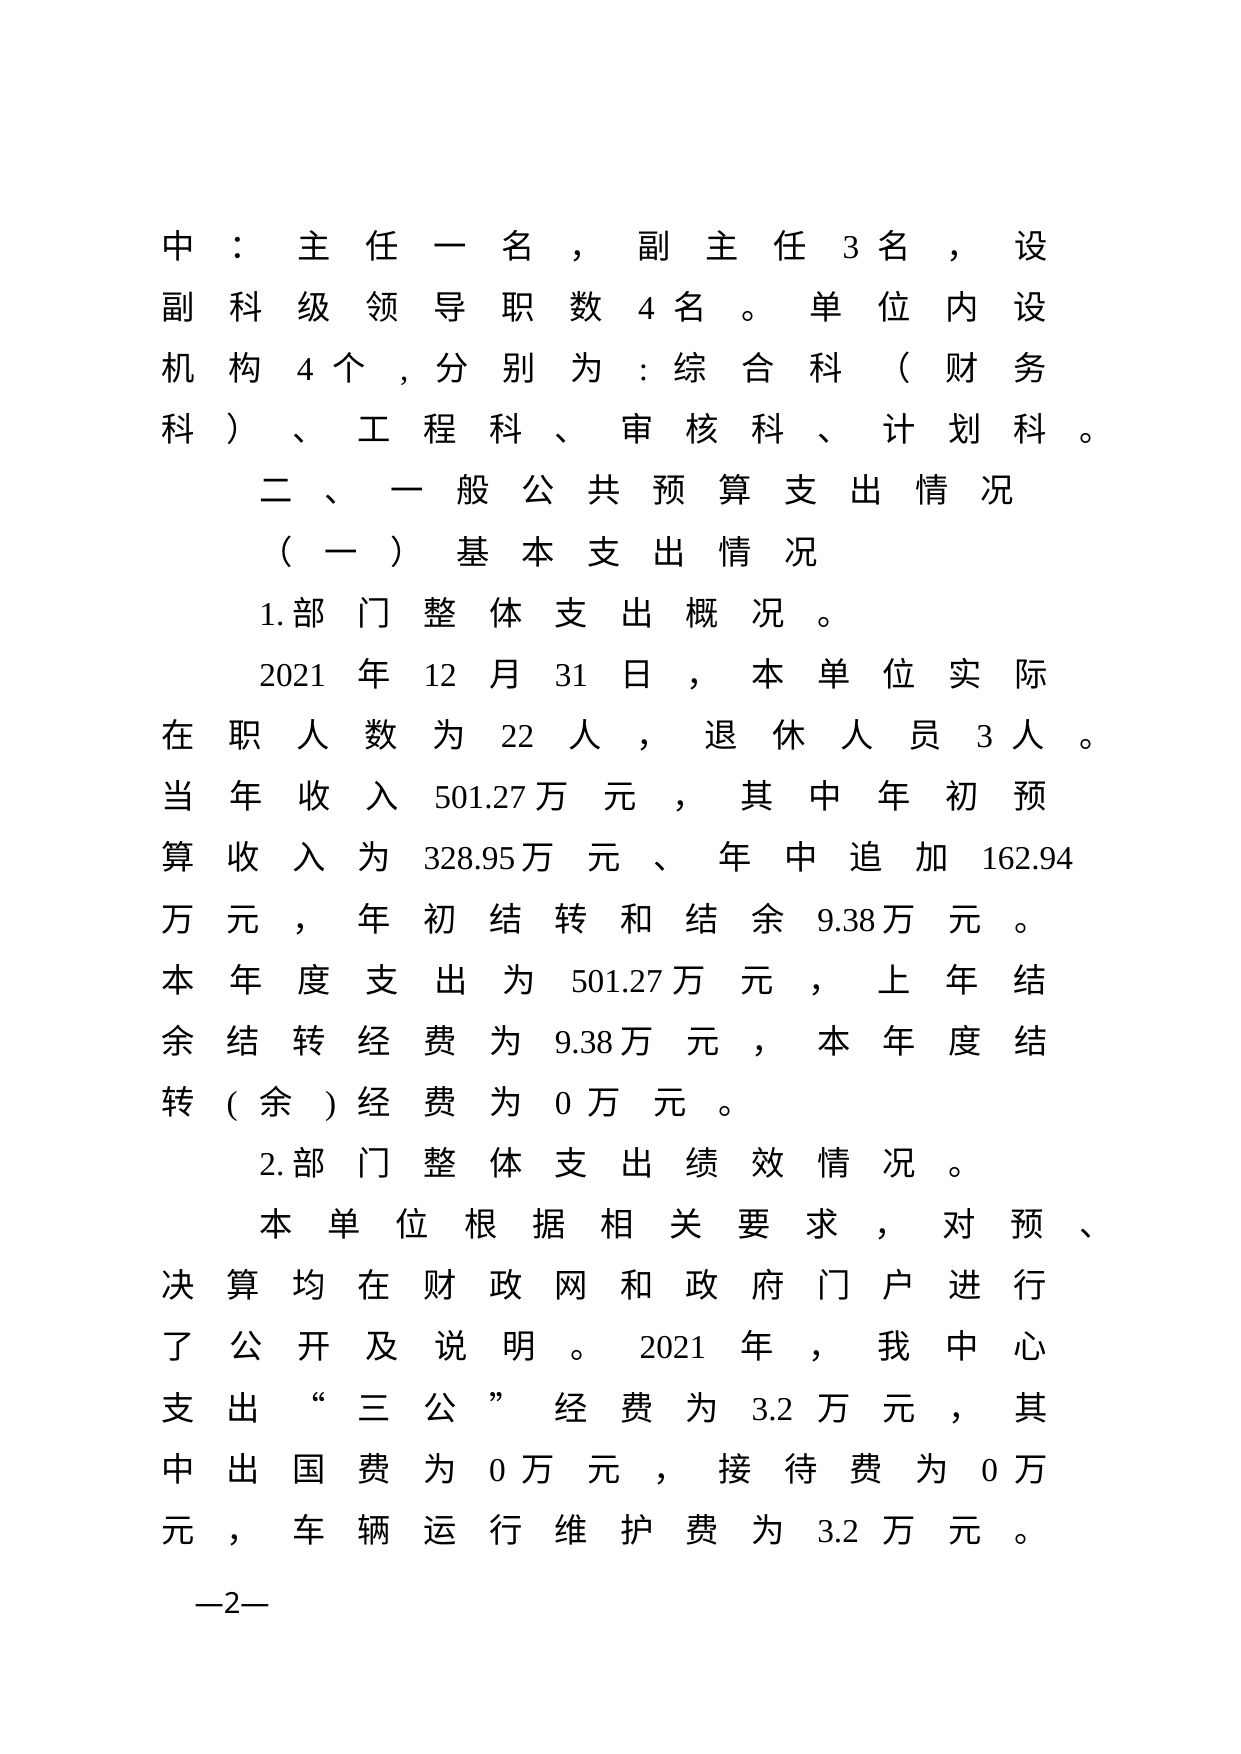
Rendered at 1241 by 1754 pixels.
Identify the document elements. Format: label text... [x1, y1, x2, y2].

text 1.部门整体支出概况。 [161, 580, 1079, 641]
text （一）基本支出情况 [161, 519, 1079, 580]
text 2021年12月31日，本单位实际在职人数为22人，退休人员3人。当年收入501.27万元，其中年初预算收入为328.95万元、年中追加162.94万元，年初结转和结余9.38万元。本年度支出为501.27万元，上年结余结转经费为9.38万元，本年度结转(余)经费为0万元。 [161, 641, 1079, 1130]
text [161, 1192, 1079, 1558]
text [161, 213, 1079, 458]
text 二、一般公共预算支出情况 [161, 458, 1079, 519]
text 2.部门整体支出绩效情况。 [161, 1130, 1079, 1192]
